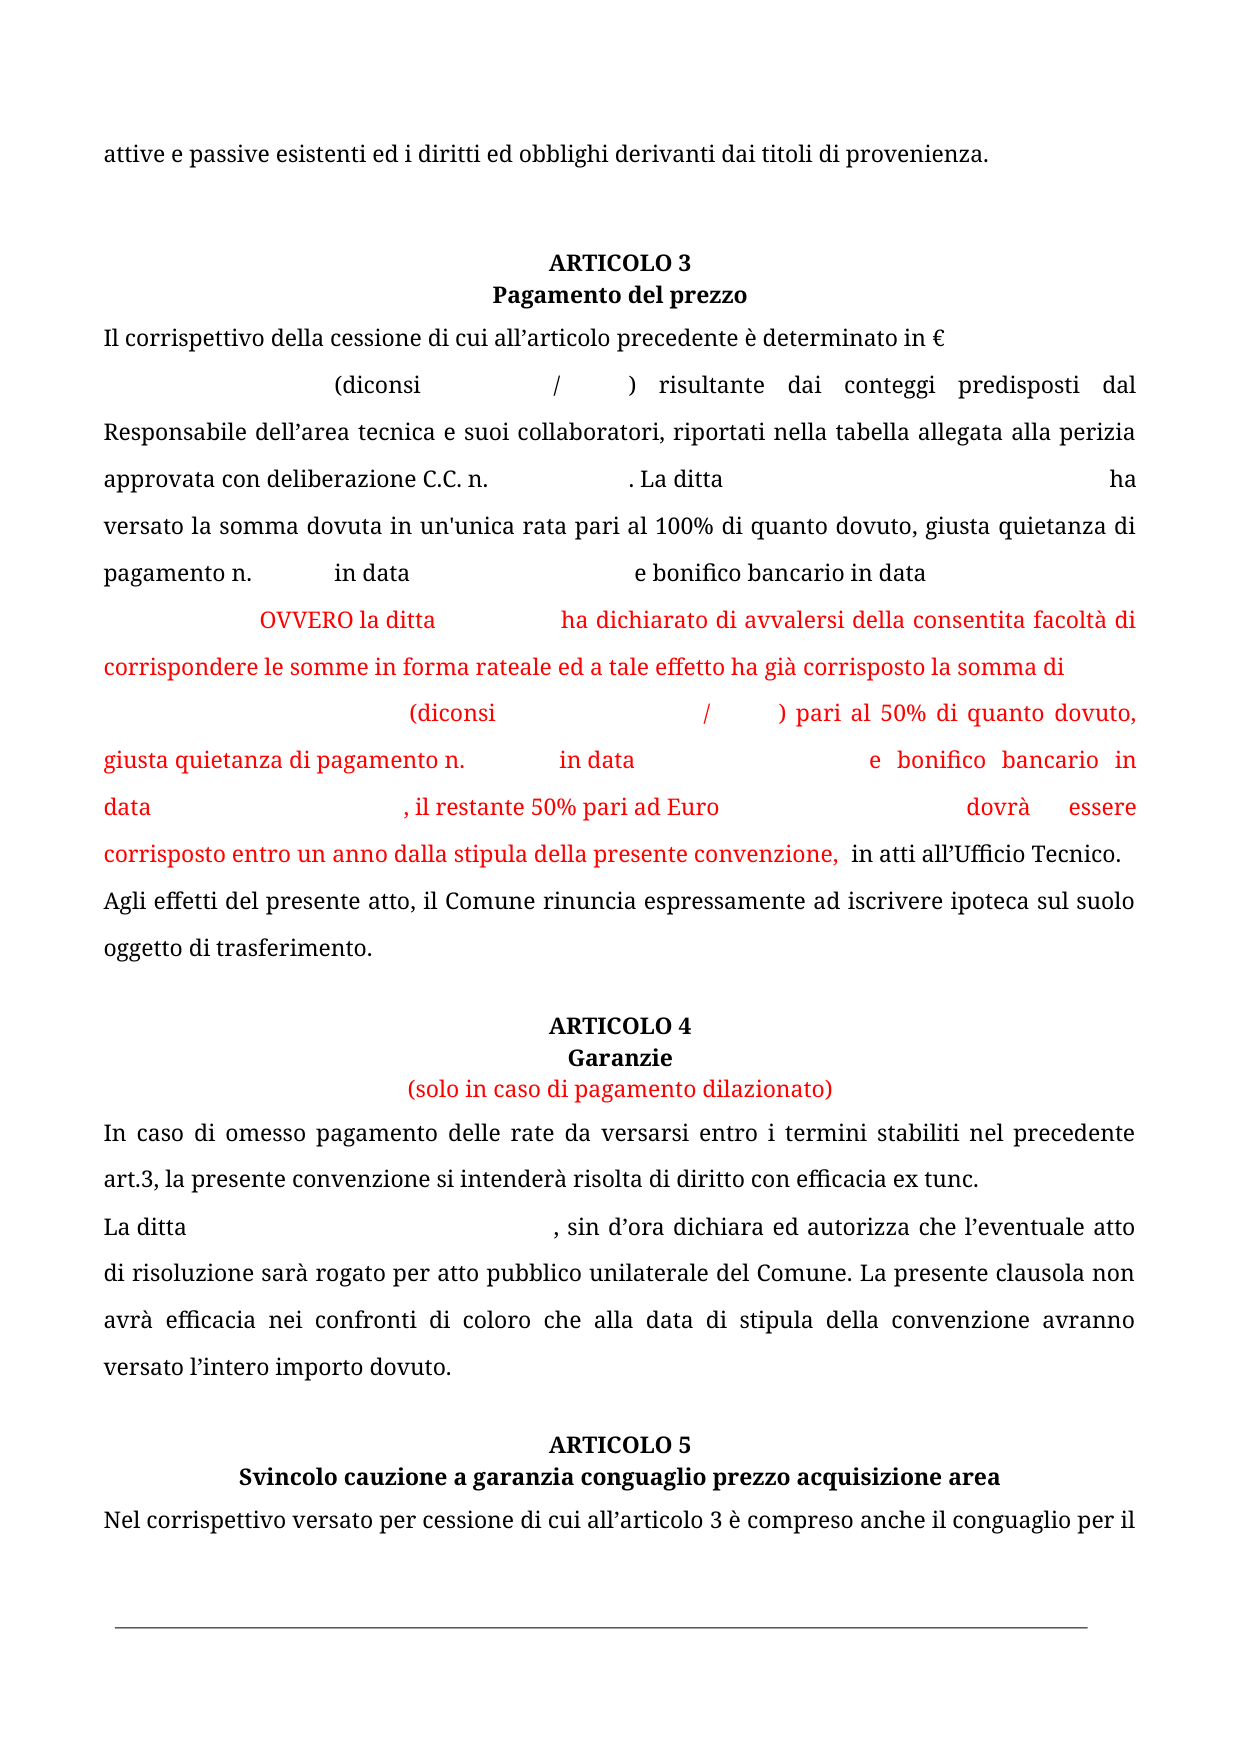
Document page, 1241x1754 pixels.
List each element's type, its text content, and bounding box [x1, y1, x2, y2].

text ARTICOLO 3 [103, 247, 1137, 278]
text In caso di omesso pagamento delle rate da versarsi entro i termini stabiliti nel precedente art.3, la presente convenzione si intenderà risolta di diritto con efficacia ex tunc. [103, 1117, 1137, 1195]
text ARTICOLO 4 [103, 1010, 1137, 1041]
text Svincolo cauzione a garanzia conguaglio prezzo acquisizione area [103, 1461, 1137, 1492]
text (solo in caso di pagamento dilazionato) [103, 1073, 1137, 1104]
text La ditta , sin d’ora dichiara ed autorizza che l’eventuale atto di risoluzione sarà rogato per atto pubblico unilaterale del Comune. La presente clausola non avrà efficacia nei confronti di coloro che alla data di stipula della convenzione avranno versato l’intero importo dovuto. [103, 1210, 1137, 1382]
text Agli effetti del presente atto, il Comune rinuncia espressamente ad iscrivere ipoteca sul suolo oggetto di trasferimento. [103, 885, 1137, 963]
text Pagamento del prezzo [103, 278, 1137, 310]
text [103, 137, 1137, 169]
text Garanzie [103, 1041, 1137, 1073]
text ARTICOLO 5 [103, 1429, 1137, 1461]
text Il corrispettivo della cessione di cui all’articolo precedente è determinato in € (diconsi / ) risultante dai conteggi predisposti dal Responsabile dell’area tecnica e suoi collaboratori, riportati nella tabella allegata alla perizia approvata con deliberazione C.C. n. . La ditta ha versato la somma dovuta in un'unica rata pari al 100% di quanto dovuto, giusta quietanza di pagamento n. in data e bonifico bancario in data OVVERO la ditta ha dichiarato di avvalersi della consentita facoltà di corrispondere le somme in forma rateale ed a tale effetto ha già corrisposto la somma di (diconsi / ) pari al 50% di quanto dovuto, giusta quietanza di pagamento n. in data e bonifico bancario in data , il restante 50% pari ad Euro dovrà essere corrisposto entro un anno dalla stipula della presente convenzione, in atti all’Ufficio Tecnico. [103, 322, 1137, 869]
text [103, 1504, 1137, 1536]
